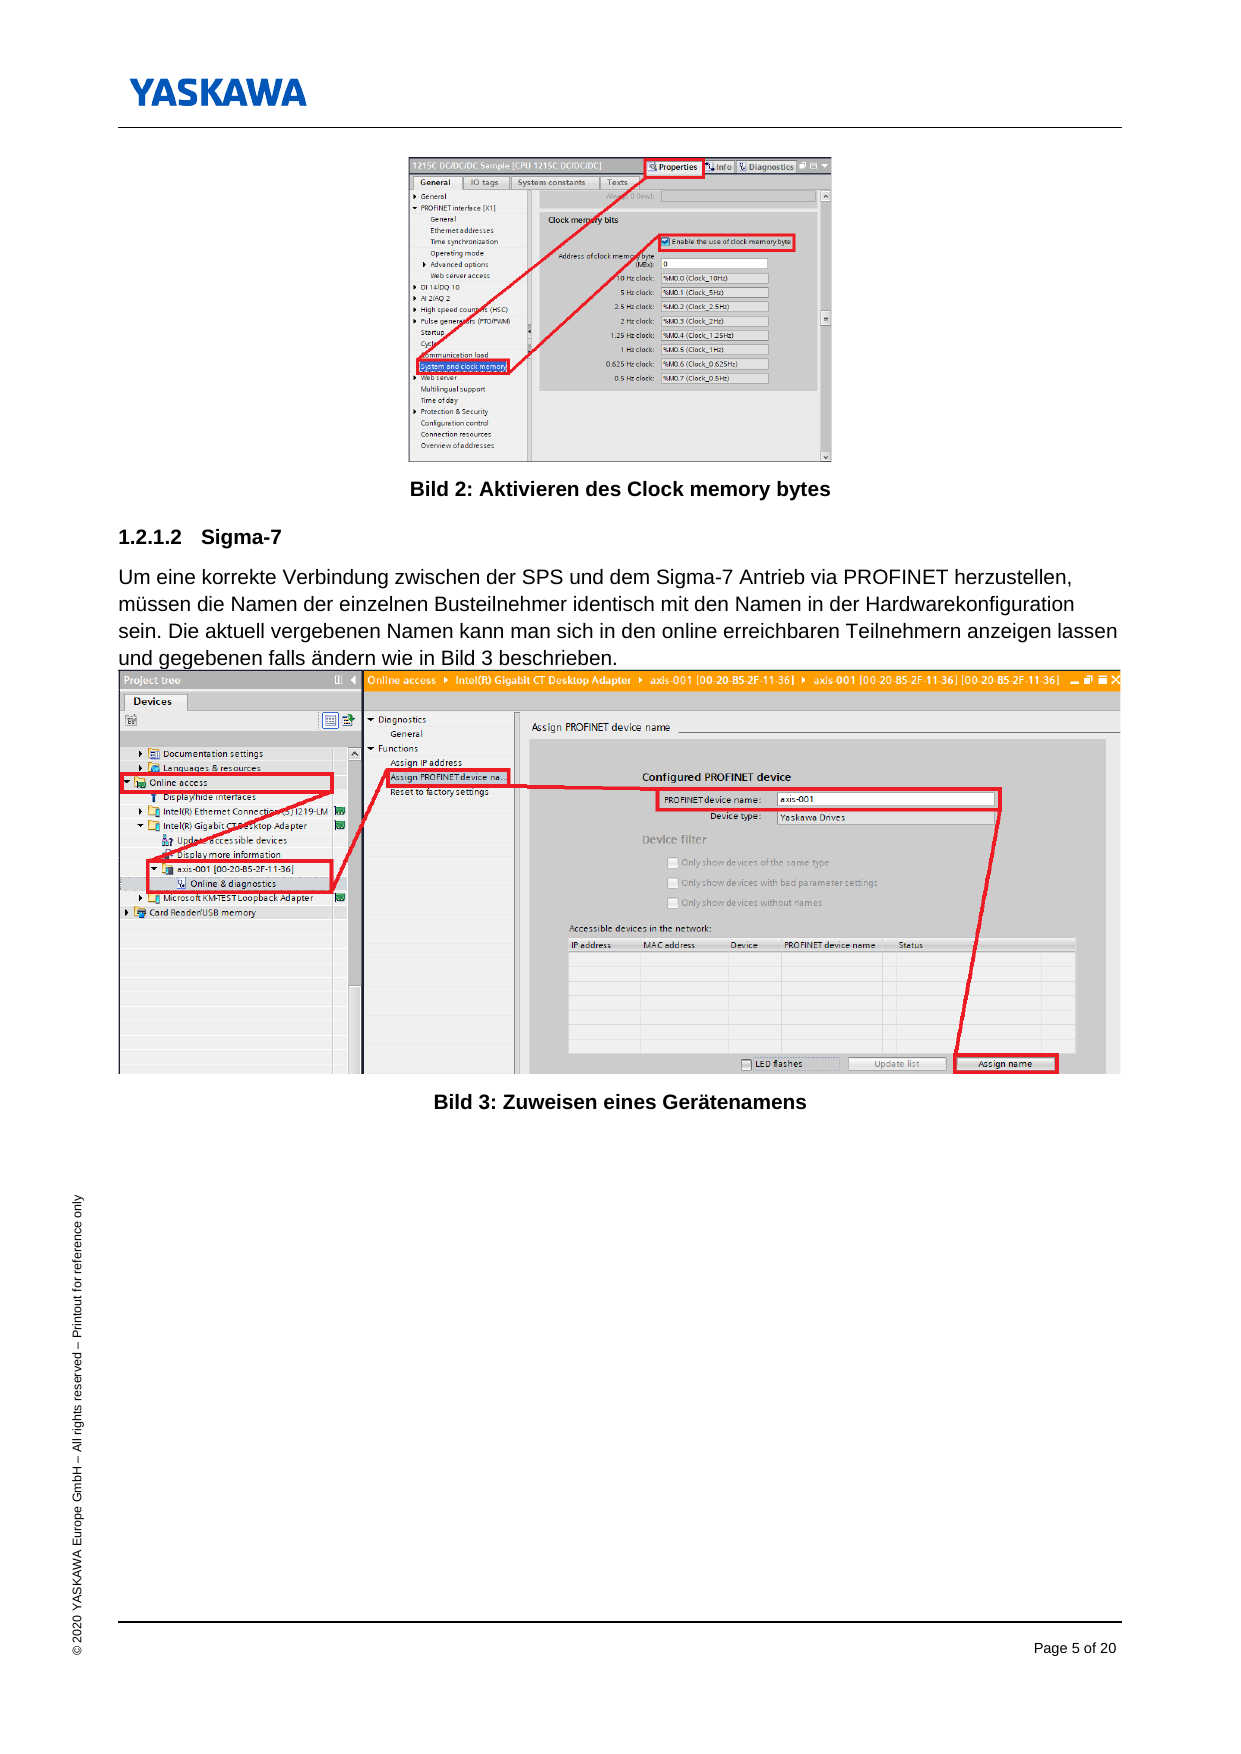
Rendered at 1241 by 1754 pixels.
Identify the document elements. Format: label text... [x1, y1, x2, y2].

text Bild 3: Zuweisen eines Gerätenamens [118, 1087, 1122, 1114]
picture [118, 669, 1121, 1074]
picture [124, 73, 312, 111]
subtitle Sigma-7 [118, 522, 1122, 549]
picture [408, 157, 832, 462]
text Bild 2: Aktivieren des Clock memory bytes [118, 474, 1122, 501]
